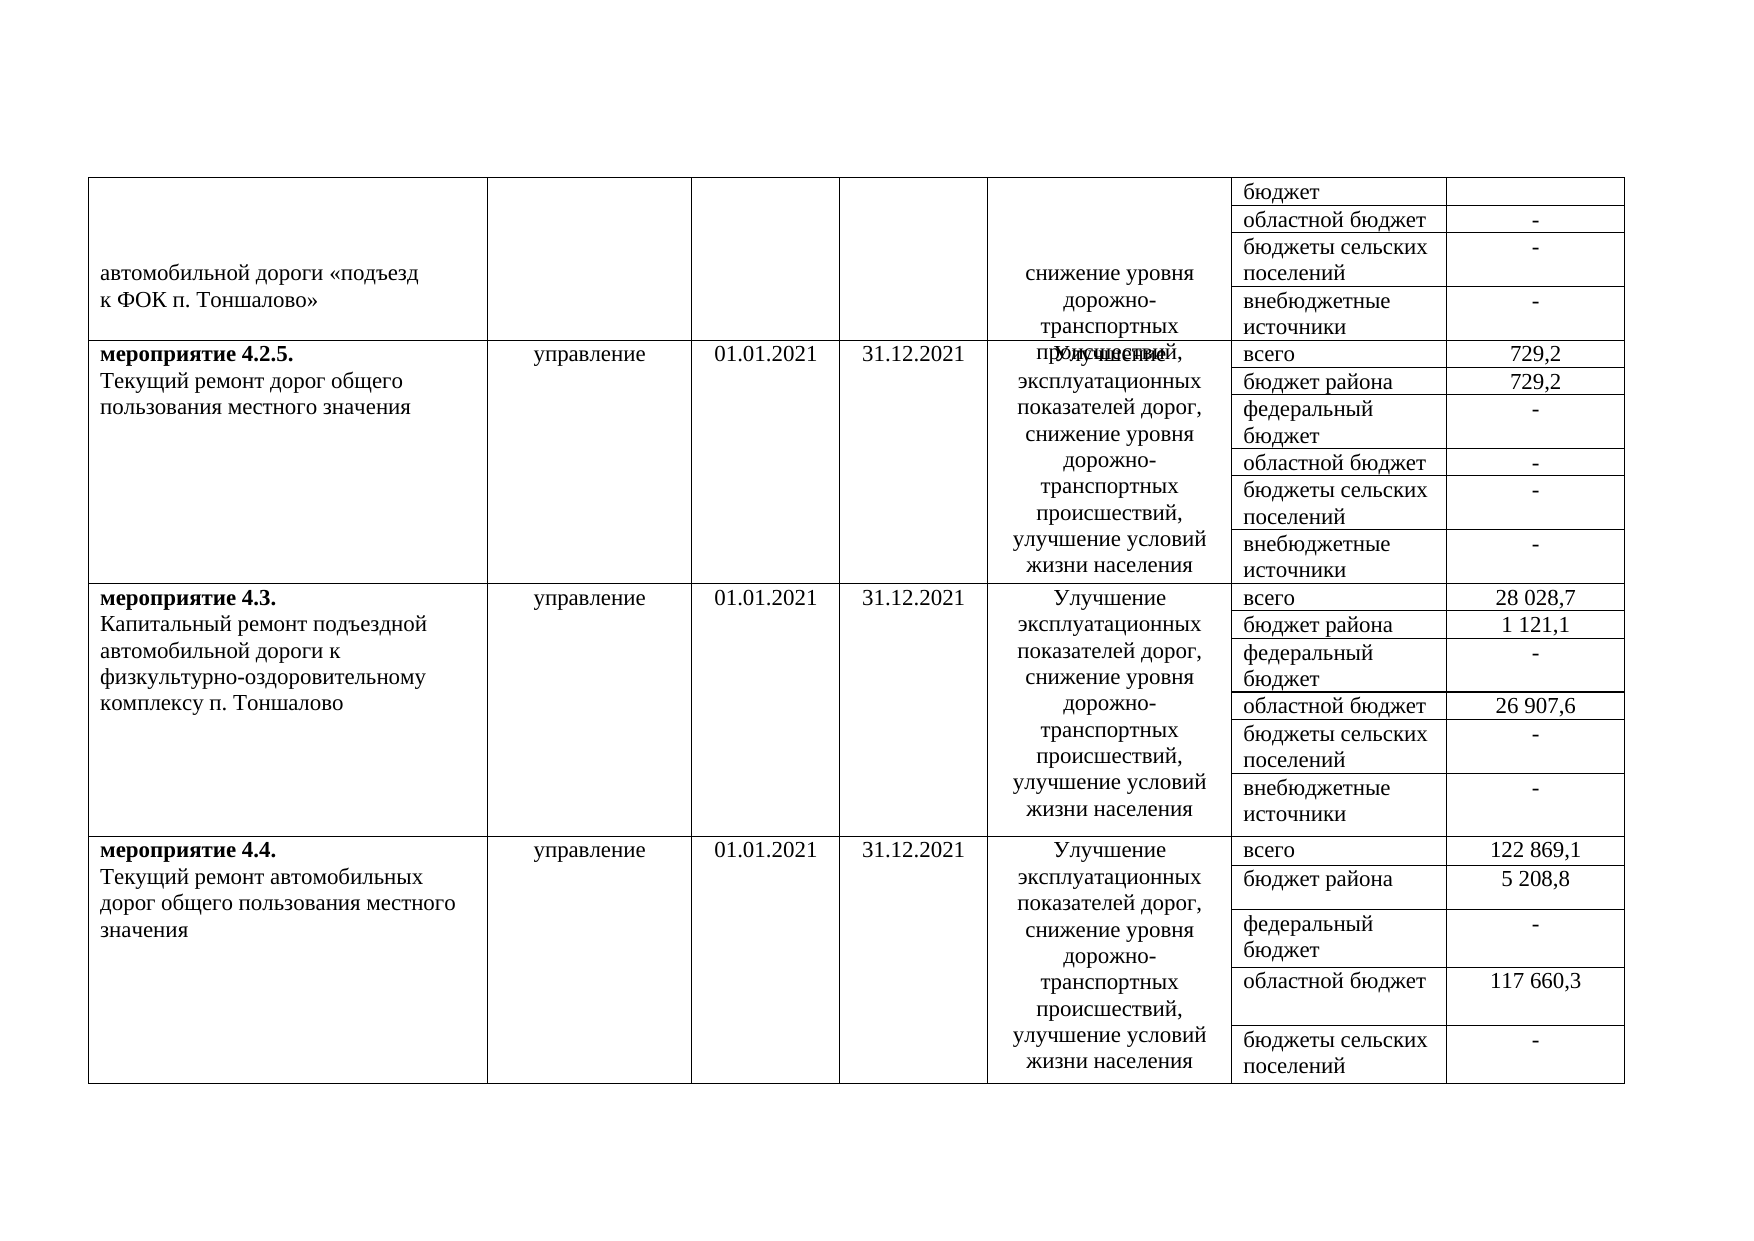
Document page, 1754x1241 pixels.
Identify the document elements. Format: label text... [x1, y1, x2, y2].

table_cell внебюджетные источники [1232, 287, 1446, 339]
table_cell федеральный бюджет [1232, 395, 1446, 448]
table_cell бюджеты сельских поселений [1232, 476, 1446, 529]
table_cell 1 121,1 [1447, 611, 1624, 638]
table_cell бюджет района [1232, 368, 1446, 394]
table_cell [988, 341, 1231, 583]
table_cell 26 907,6 [1447, 693, 1624, 719]
table_cell 729,2 [1447, 341, 1624, 367]
table_cell всего [1232, 837, 1446, 864]
table_cell - [1447, 1026, 1624, 1083]
table_cell областной бюджет [1232, 449, 1446, 475]
table_cell - [1447, 530, 1624, 583]
table_cell - [1447, 476, 1624, 529]
table_cell - [1447, 287, 1624, 339]
table_cell федеральный бюджет [1232, 639, 1446, 691]
table_cell - [1447, 910, 1624, 967]
table_cell 31.12.2021 [840, 837, 987, 1083]
table_cell всего [1232, 584, 1446, 610]
table_cell 31.12.2021 [840, 341, 987, 583]
table_cell бюджеты сельских поселений [1232, 233, 1446, 286]
table_cell всего [1232, 341, 1446, 367]
table_cell 117 660,3 [1447, 968, 1624, 1024]
table_cell - [1447, 206, 1624, 232]
table_cell областной бюджет [1232, 693, 1446, 719]
table_cell - [1447, 720, 1624, 773]
table_cell 28 028,7 [1447, 584, 1624, 610]
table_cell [988, 837, 1231, 1083]
table_cell бюджет района [1232, 866, 1446, 908]
table_cell 01.01.2021 [692, 341, 839, 583]
table_cell мероприятие 4.3. Капитальный ремонт подъездной автомобильной дороги к физкультурно-оздоровительному комплексу п. Тоншалово [89, 584, 487, 836]
table_cell 5 208,8 [1447, 866, 1624, 908]
table_cell 122 869,1 [1447, 837, 1624, 864]
table_cell Улучшение эксплуатационных показателей дорог, снижение уровня дорожно-транспортных происшествий, улучшение условий жизни населения [988, 584, 1231, 836]
table_cell областной бюджет [1232, 206, 1446, 232]
table_cell внебюджетные источники [1232, 530, 1446, 583]
table_cell 31.12.2021 [840, 584, 987, 836]
table_cell управление [488, 341, 691, 583]
table_cell 01.01.2021 [692, 584, 839, 836]
table_cell 01.01.2021 [692, 837, 839, 1083]
table_cell областной бюджет [1232, 968, 1446, 1024]
table_cell - [1447, 449, 1624, 475]
table_cell управление [488, 837, 691, 1083]
table_cell 729,2 [1447, 368, 1624, 394]
table_cell - [1447, 233, 1624, 286]
table_cell мероприятие 4.2.5. Текущий ремонт дорог общего пользования местного значения [89, 341, 487, 583]
table_cell федеральный бюджет [1232, 178, 1446, 204]
table_cell внебюджетные источники [1232, 774, 1446, 836]
table_cell федеральный бюджет [1232, 910, 1446, 967]
table_cell бюджет района [1232, 611, 1446, 638]
table_cell - [1447, 178, 1624, 204]
table_cell мероприятие 4.4. Текущий ремонт автомобильных дорог общего пользования местного значения [89, 837, 487, 1083]
table_cell - [1447, 395, 1624, 448]
table_cell бюджеты сельских поселений [1232, 1026, 1446, 1083]
table_cell - [1447, 639, 1624, 691]
table_cell управление [488, 584, 691, 836]
table_cell бюджеты сельских поселений [1232, 720, 1446, 773]
table_cell - [1447, 774, 1624, 836]
